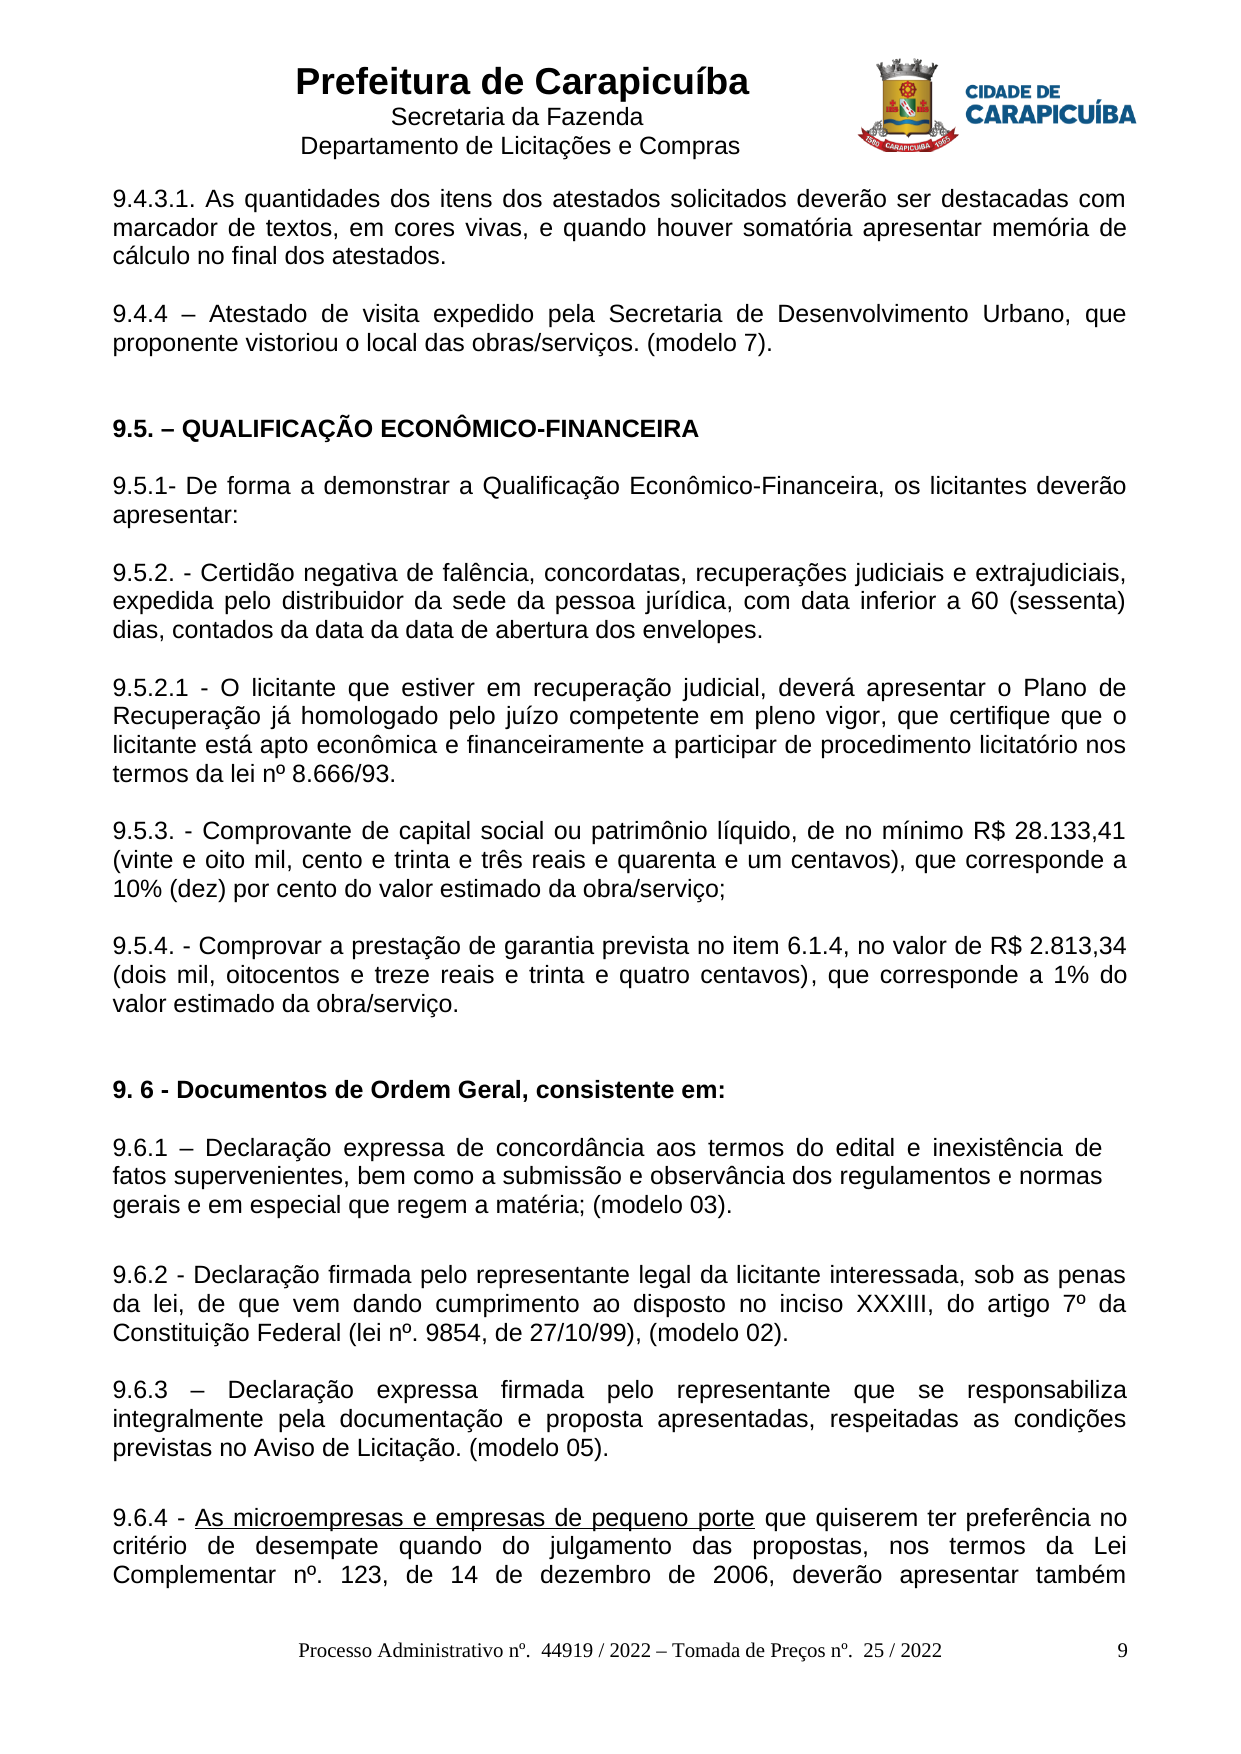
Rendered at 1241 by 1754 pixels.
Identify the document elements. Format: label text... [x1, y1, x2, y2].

text 9.6.2 - Declaração firmada pelo representante legal da licitante interessada, sob as penas da lei, de que vem dando cumprimento ao disposto no inciso XXXIII, do artigo 7º da Constituição Federal (lei nº. 9854, de 27/10/99), (modelo 02). [112, 1260, 1128, 1346]
text 9.4.3.1. As quantidades dos itens dos atestados solicitados deverão ser destacadas com marcador de textos, em cores vivas, e quando houver somatória apresentar memória de cálculo no final dos atestados. [112, 184, 1128, 270]
text 9.5. – QUALIFICAÇÃO ECONÔMICO-FINANCEIRA [112, 414, 1128, 442]
text 9.5.1- De forma a demonstrar a Qualificação Econômico-Financeira, os licitantes deverão apresentar: [112, 471, 1128, 529]
text 9.4.4 – Atestado de visita expedido pela Secretaria de Desenvolvimento Urbano, que proponente vistoriou o local das obras/serviços. (modelo 7). [112, 299, 1128, 356]
text 9. 6 - Documentos de Ordem Geral, consistente em: [112, 1075, 1128, 1104]
text 9.5.2.1 - O licitante que estiver em recuperação judicial, deverá apresentar o Plano de Recuperação já homologado pelo juízo competente em pleno vigor, que certifique que o licitante está apto econômica e financeiramente a participar de procedimento licitatório nos termos da lei nº 8.666/93. [112, 672, 1128, 787]
picture [857, 57, 1139, 152]
text 9.6.3 – Declaração expressa firmada pelo representante que se responsabiliza integralmente pela documentação e proposta apresentadas, respeitadas as condições previstas no Aviso de Licitação. (modelo 05). [112, 1375, 1128, 1461]
text 9.5.2. - Certidão negativa de falência, concordatas, recuperações judiciais e extrajudiciais, expedida pelo distribuidor da sede da pessoa jurídica, com data inferior a 60 (sessenta) dias, contados da data da data de abertura dos envelopes. [112, 557, 1128, 644]
text 9.6.1 – Declaração expressa de concordância aos termos do edital e inexistência de fatos supervenientes, bem como a submissão e observância dos regulamentos e normas gerais e em especial que regem a matéria; (modelo 03). [112, 1132, 1104, 1219]
text 9.5.3. - Comprovante de capital social ou patrimônio líquido, de no mínimo R$ 28.133,41 (vinte e oito mil, cento e trinta e três reais e quarenta e um centavos), que corresponde a 10% (dez) por cento do valor estimado da obra/serviço; [112, 816, 1128, 902]
text 9.5.4. - Comprovar a prestação de garantia prevista no item 6.1.4, no valor de R$ 2.813,34 (dois mil, oitocentos e treze reais e trinta e quatro centavos), que corresponde a 1% do valor estimado da obra/serviço. [112, 931, 1128, 1017]
